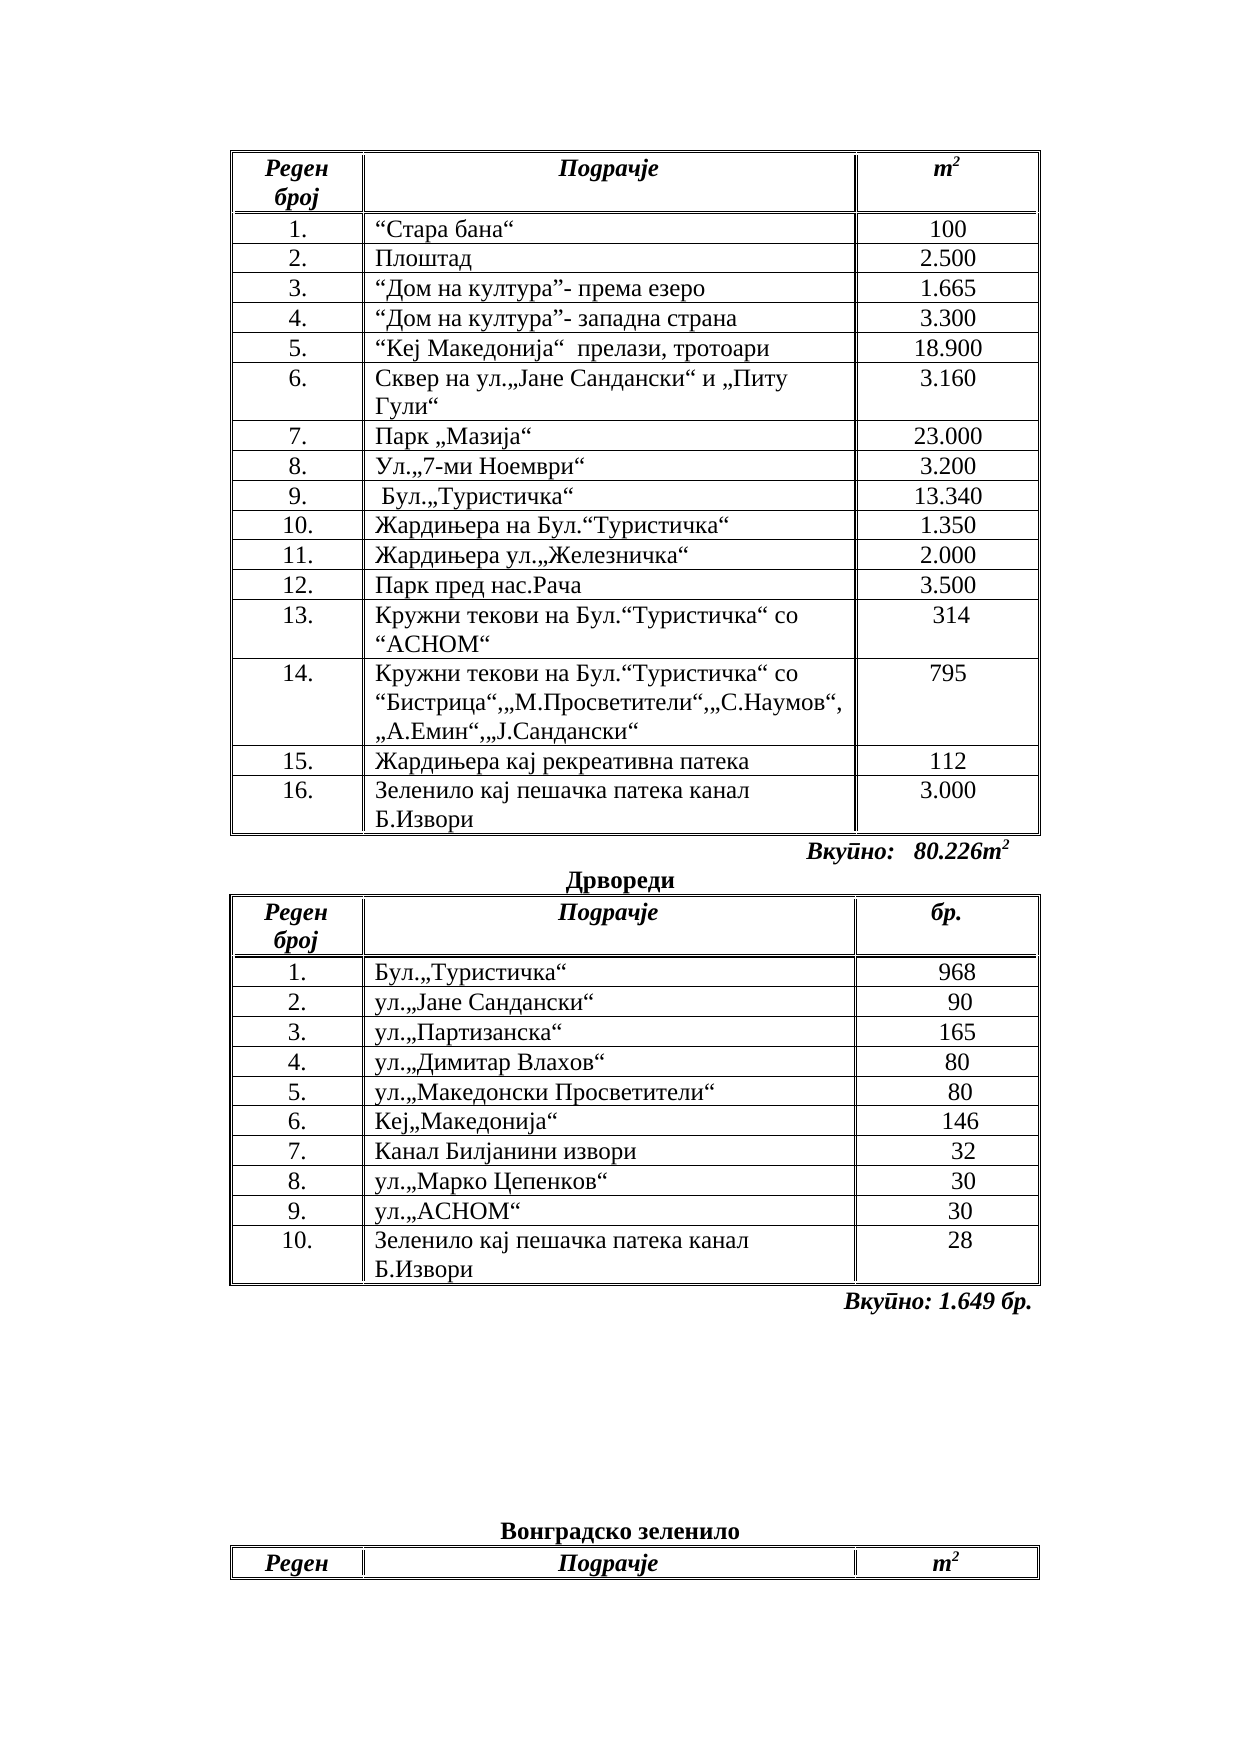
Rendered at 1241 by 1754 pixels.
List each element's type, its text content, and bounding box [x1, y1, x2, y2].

table_cell “Дом на култура”- западна страна [365, 303, 854, 332]
table_cell 968 [856, 954, 1039, 986]
table_cell 112 [858, 746, 1038, 774]
table_cell 10. [233, 1226, 363, 1283]
table_cell 795 [858, 659, 1038, 745]
table_cell Кружни текови на Бул.“Туристичка“ со “Бистрица“,„М.Просветители“,„С.Наумов“,„А.Емин“,„Ј.Сандански“ [365, 659, 854, 745]
table_cell 2. [233, 244, 362, 272]
table_header m2 [855, 1548, 1037, 1577]
table_cell ул.„АСНОМ“ [365, 1196, 854, 1224]
table_cell 165 [857, 1017, 1038, 1046]
table_cell 146 [857, 1106, 1038, 1135]
table_cell ул.„Партизанска“ [365, 1017, 854, 1046]
table_cell “Стара бана“ [365, 214, 854, 242]
table_cell 100 [858, 211, 1038, 242]
table_cell 1.665 [858, 273, 1038, 302]
table_header Реден број [233, 897, 363, 954]
table_cell 7. [233, 421, 362, 450]
table_cell 6. [233, 363, 362, 420]
table_cell 16. [233, 776, 364, 833]
table_cell 8. [233, 451, 362, 480]
table_cell ул.„Марко Цепенков“ [365, 1166, 854, 1195]
table_header Подрачје [364, 153, 856, 211]
table_cell Ул.„7-ми Ноември“ [365, 451, 854, 480]
table_cell 1. [233, 211, 362, 242]
table_cell 9. [233, 481, 362, 509]
table_cell Кружни текови на Бул.“Туристичка“ со “АСНОМ“ [365, 600, 854, 657]
table_cell Зеленило кај пешачка патека канал Б.Извори [364, 776, 856, 833]
table_cell ул.„Димитар Влахов“ [365, 1047, 854, 1076]
table_cell Сквер на ул.„Јане Сандански“ и „Питу Гули“ [365, 363, 854, 420]
table_cell 3. [233, 273, 362, 302]
table_cell 4. [233, 303, 362, 332]
table_cell “Кеј Македонија“ прелази, тротоари [365, 333, 854, 362]
table_cell 15. [233, 746, 362, 774]
table_cell 3.000 [856, 776, 1038, 833]
table_cell 80 [857, 1077, 1038, 1105]
table_cell Жардињера ул.„Железничка“ [365, 540, 854, 569]
table_cell 9. [233, 1196, 362, 1224]
table_cell Бул.„Туристичка“ [365, 958, 854, 986]
table_cell 314 [858, 600, 1038, 657]
table_cell Кеј„Македонија“ [365, 1106, 854, 1135]
table_header бр. [856, 897, 1038, 954]
table_cell 3.160 [858, 363, 1038, 420]
table_cell 4. [233, 1047, 362, 1076]
table_header m2 [856, 153, 1038, 211]
table_header Подрачје [364, 1548, 855, 1577]
text Вонградско зеленило [187, 1516, 1053, 1545]
table_cell 32 [857, 1136, 1038, 1165]
table_cell ул.„Јане Сандански“ [365, 987, 854, 1016]
table_cell Плоштад [365, 244, 854, 272]
table_cell Бул.„Туристичка“ [365, 481, 854, 509]
table_cell 2.000 [858, 540, 1038, 569]
table_cell ул.„Македонски Просветители“ [365, 1077, 854, 1105]
table_cell 23.000 [858, 421, 1038, 450]
table_cell 10. [233, 511, 362, 539]
table_cell 90 [857, 987, 1038, 1016]
table_cell 30 [857, 1166, 1038, 1195]
table_cell 7. [233, 1136, 362, 1165]
table_cell 5. [233, 1077, 362, 1105]
table_cell 28 [856, 1226, 1038, 1283]
table_header Реден број [232, 151, 364, 211]
table_cell 12. [233, 570, 362, 599]
table_cell 2.500 [858, 244, 1038, 272]
table_cell 8. [233, 1166, 362, 1195]
table_cell 14. [233, 659, 362, 745]
table_header Реден број [233, 1548, 363, 1577]
table_cell Парк пред нас.Рача [365, 570, 854, 599]
table_cell 18.900 [858, 333, 1038, 362]
table_cell Жардињера кај рекреативна патека [365, 746, 854, 774]
text Вкупно: 1.649 бр. [487, 1286, 1053, 1315]
table_cell 13. [233, 600, 362, 657]
table_cell 13.340 [858, 481, 1038, 509]
table_cell 11. [233, 540, 362, 569]
text Вкупно: 80.226m2 [637, 836, 1053, 865]
table_cell Жардињера на Бул.“Туристичка“ [365, 511, 854, 539]
table_cell 1.350 [858, 511, 1038, 539]
table_cell 3.300 [858, 303, 1038, 332]
table_cell 30 [857, 1196, 1038, 1224]
table_cell “Дом на култура”- према езеро [365, 273, 854, 302]
table_cell 2. [233, 987, 362, 1016]
table_cell 80 [857, 1047, 1038, 1076]
table_cell 5. [233, 333, 362, 362]
text Дрвореди [187, 865, 1053, 894]
table_header Подрачје [363, 895, 856, 954]
table_cell Парк „Мазија“ [365, 421, 854, 450]
table_cell Канал Билјанини извори [365, 1136, 854, 1165]
table_cell 3.500 [858, 570, 1038, 599]
table_cell 6. [233, 1106, 362, 1135]
table_cell Зеленило кај пешачка патека канал Б.Извори [363, 1226, 856, 1283]
table_cell 3. [233, 1017, 362, 1046]
table_cell 3.200 [858, 451, 1038, 480]
table_cell 1. [231, 954, 363, 986]
